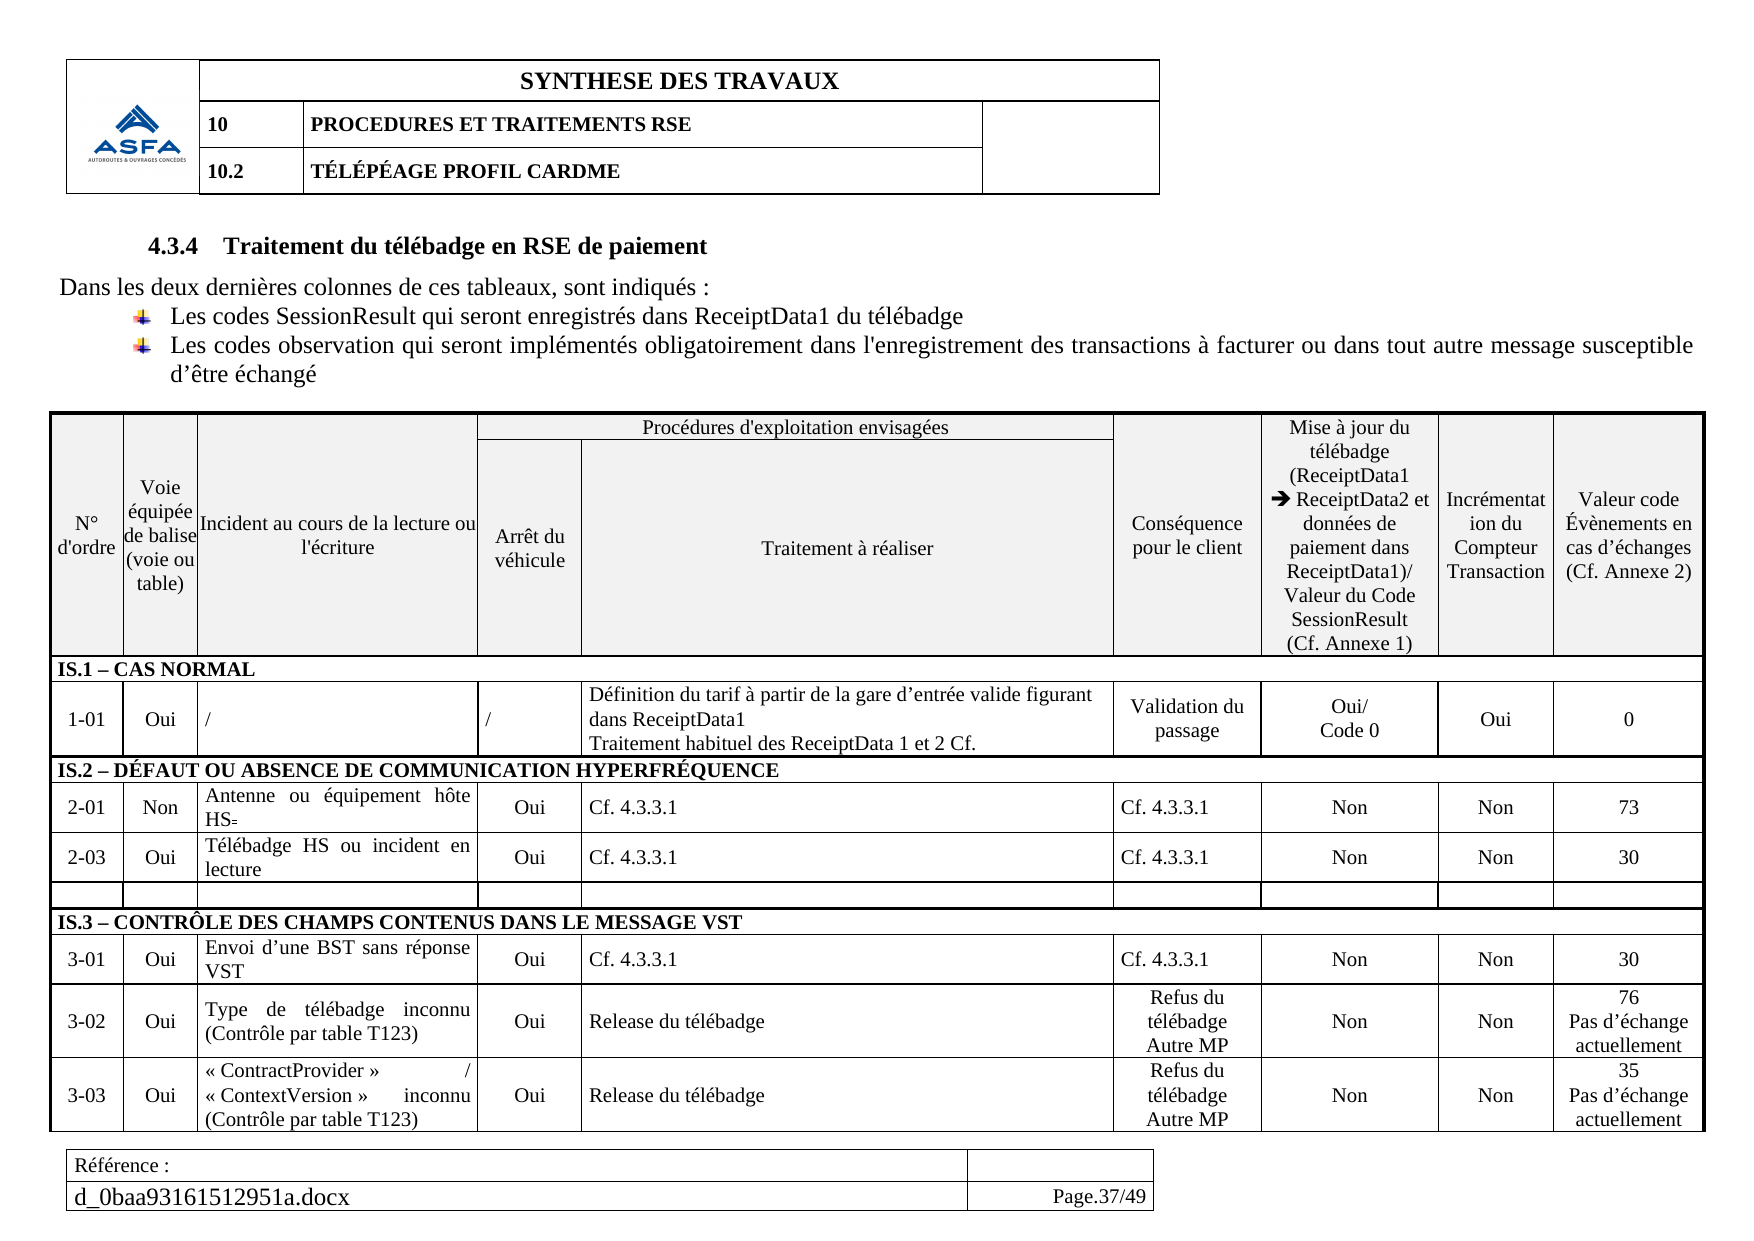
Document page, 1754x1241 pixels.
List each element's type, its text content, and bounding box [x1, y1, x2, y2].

table_cell Non [1262, 1058, 1438, 1131]
table_cell Oui [478, 833, 581, 881]
table_cell Cf. 4.3.3.1 [582, 833, 1113, 881]
table_cell Non [1439, 985, 1553, 1057]
table_cell Non [1262, 985, 1438, 1057]
table_cell [52, 883, 122, 907]
table_cell Non [1439, 935, 1553, 983]
table_cell Oui [478, 783, 581, 831]
table_cell Non [1262, 783, 1438, 831]
table_cell Oui [124, 1058, 197, 1131]
table_cell Antenne ou équipement hôte HS [198, 783, 477, 831]
table_cell Oui [1439, 682, 1553, 754]
table_cell Refus du télébadge Autre MP [1114, 985, 1261, 1057]
table_cell 2-03 [52, 833, 123, 881]
table_cell Oui [124, 935, 197, 983]
table_cell « ContractProvider » / « ContextVersion » inconnu (Contrôle par table T123) [198, 1058, 477, 1131]
table_cell Cf. 4.3.3.1 [1114, 935, 1261, 983]
table_header Incrémentation du Compteur Transaction [1439, 415, 1553, 655]
table_cell Cf. 4.3.3.1 [1114, 783, 1261, 831]
table_cell Arrêt du véhicule [478, 440, 581, 655]
table_cell IS.3 – CONTRÔLE DES CHAMPS CONTENUS DANS LE MESSAGE VST [52, 910, 1702, 934]
table_cell IS.1 – CAS NORMAL [52, 657, 1702, 681]
table_cell 2-01 [52, 783, 123, 831]
table_header N° d'ordre [52, 415, 123, 655]
table_cell [1439, 883, 1553, 907]
table_cell Oui [124, 833, 197, 881]
table_cell 76 Pas d’échange actuellement [1554, 985, 1702, 1057]
table_cell 3-01 [52, 935, 123, 983]
table_cell [124, 883, 197, 907]
table_header Conséquence pour le client [1114, 415, 1261, 655]
table_cell Cf. 4.3.3.1 [582, 783, 1113, 831]
table_cell Télébadge HS ou incident en lecture [198, 833, 477, 881]
table_cell 30 [1554, 833, 1702, 881]
text Dans les deux dernières colonnes de ces tableaux, sont indiqués : [59, 272, 1695, 301]
table_cell [1114, 883, 1260, 907]
list Les codes SessionResult qui seront enregistrés dans ReceiptData1 du télébadge [133, 301, 1695, 330]
table_cell 3-03 [52, 1058, 123, 1131]
table_header Procédures d'exploitation envisagées [478, 415, 1113, 439]
table_cell Release du télébadge [582, 985, 1113, 1057]
table_cell / [479, 682, 581, 754]
table_cell 1-01 [52, 682, 122, 754]
table_cell Refus du télébadge Autre MP [1114, 1058, 1261, 1131]
table_cell / [198, 682, 477, 754]
table_cell [1554, 883, 1702, 907]
table_cell Cf. 4.3.3.1 [1114, 833, 1261, 881]
table_cell Envoi d’une BST sans réponse VST [198, 935, 477, 983]
table_header Mise à jour du télébadge (ReceiptData1 ReceiptData2 et données de paiement dans ReceiptData1)/ Valeur du Code SessionResult (Cf. Annexe 1) [1262, 415, 1438, 655]
table_header Incident au cours de la lecture ou l'écriture [198, 415, 477, 655]
table_cell [198, 883, 477, 907]
table_cell [582, 883, 1113, 907]
table_cell Type de télébadge inconnu (Contrôle par table T123) [198, 985, 477, 1057]
table_cell Oui [478, 985, 581, 1057]
table_cell Non [124, 783, 197, 831]
table_cell Non [1262, 833, 1438, 881]
table_cell Release du télébadge [582, 1058, 1113, 1131]
subtitle Traitement du télébadge en RSE de paiement [148, 231, 1695, 260]
picture [74, 90, 200, 176]
table_cell Validation du passage [1114, 682, 1260, 754]
table_cell Oui [478, 935, 581, 983]
picture [133, 308, 151, 325]
table_header Voie équipée de balise (voie ou table) [124, 415, 197, 655]
table_cell [479, 883, 581, 907]
table_cell Oui [124, 682, 197, 754]
table_cell Définition du tarif à partir de la gare d’entrée valide figurant dans ReceiptData1 Traitement habituel des ReceiptData 1 et 2 Cf. 0 [582, 682, 1113, 754]
table_cell Cf. 4.3.3.1 [582, 935, 1113, 983]
table_cell Non [1439, 833, 1553, 881]
table_cell Oui [124, 985, 197, 1057]
table_cell Non [1262, 935, 1438, 983]
table_cell [1262, 883, 1437, 907]
table_cell 73 [1554, 783, 1702, 831]
table_cell Oui/ Code 0 [1262, 682, 1437, 754]
table_cell 3-02 [52, 985, 123, 1057]
table_cell Non [1439, 783, 1553, 831]
table_cell IS.2 – DÉFAUT OU ABSENCE DE COMMUNICATION HYPERFRÉQUENCE [52, 758, 1702, 782]
table_header Valeur code Évènements en cas d’échanges (Cf. Annexe 2) [1554, 415, 1702, 655]
table_cell 30 [1554, 935, 1702, 983]
table_cell Non [1439, 1058, 1553, 1131]
table_cell 0 [1554, 682, 1702, 754]
table_cell Oui [478, 1058, 581, 1131]
table_cell Traitement à réaliser [582, 440, 1113, 655]
list Les codes observation qui seront implémentés obligatoirement dans l'enregistrement des transactions à facturer ou dans tout autre message susceptible d’être échangé [133, 330, 1695, 387]
table_cell 35 Pas d’échange actuellement [1554, 1058, 1702, 1131]
picture [133, 336, 151, 354]
